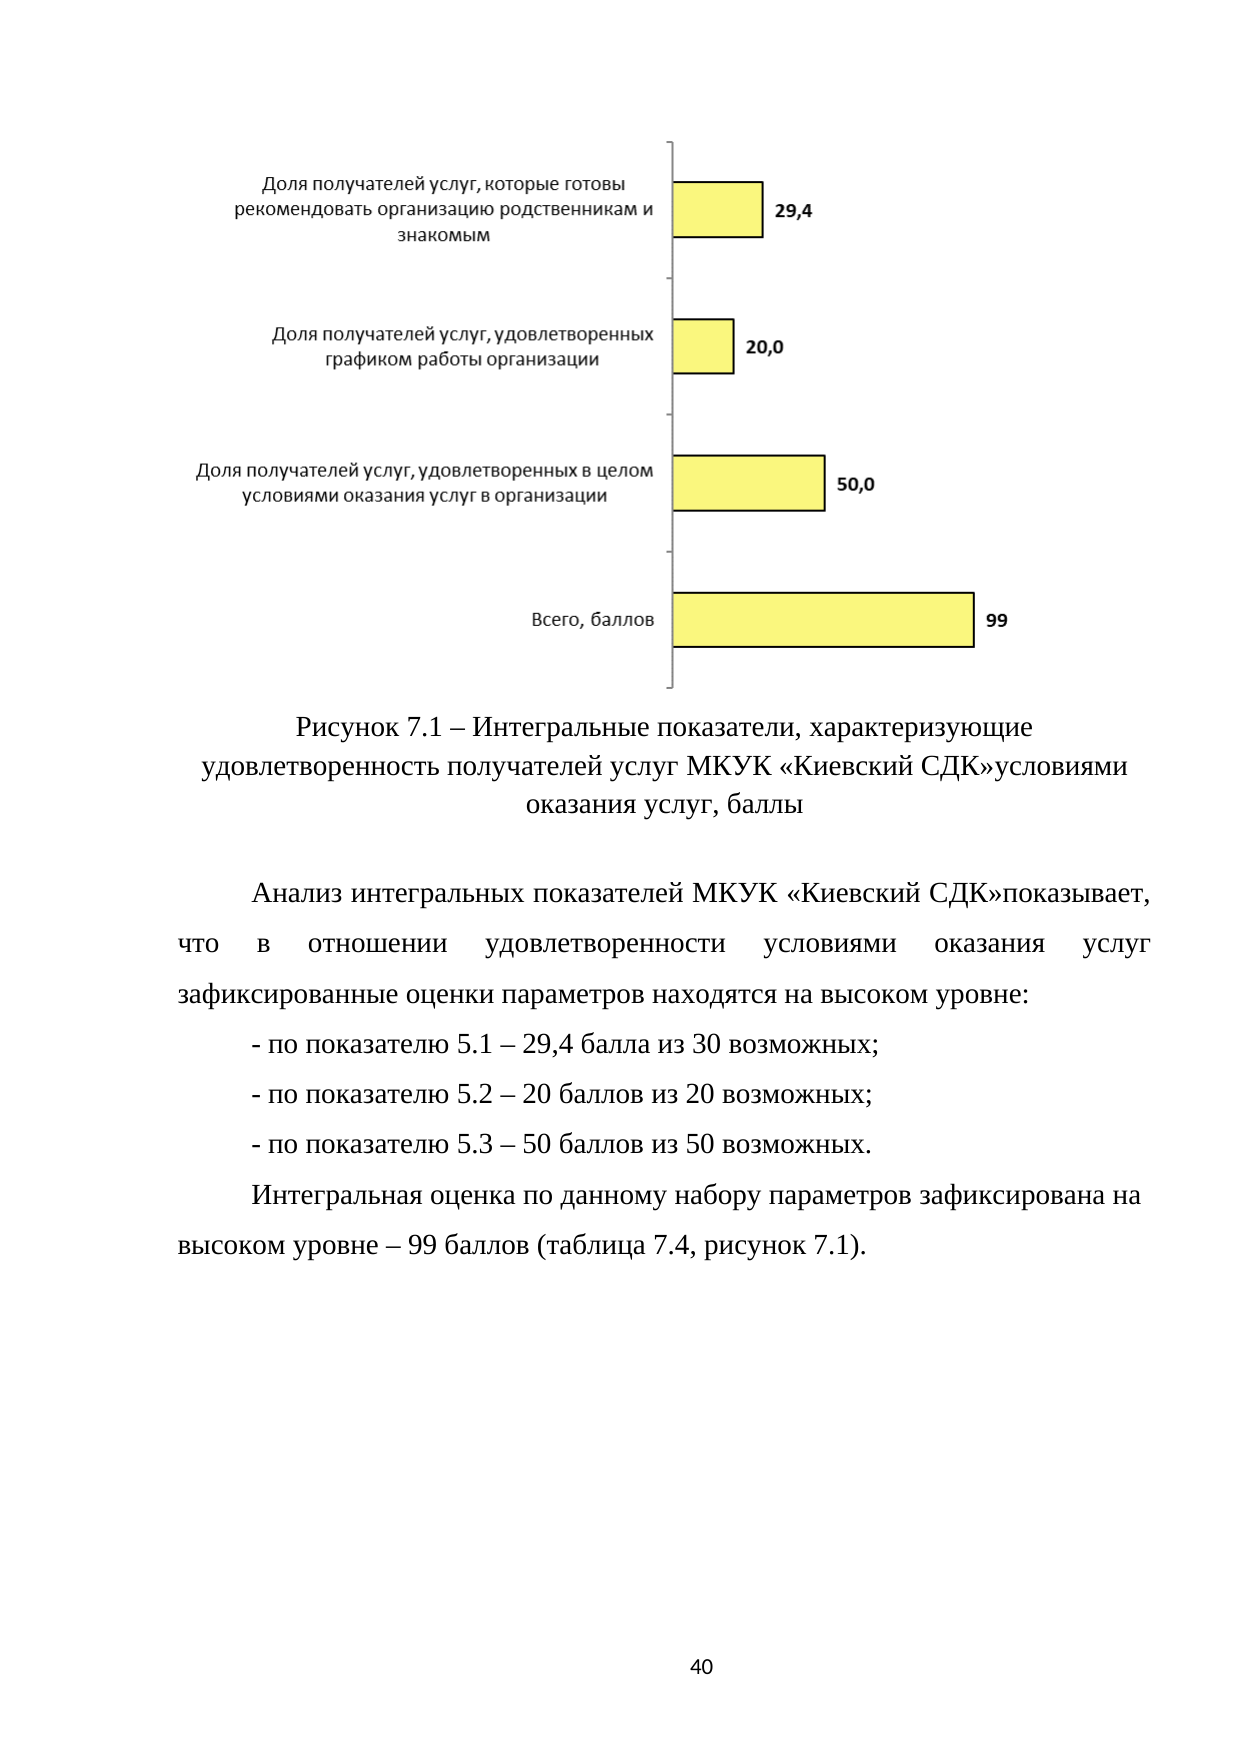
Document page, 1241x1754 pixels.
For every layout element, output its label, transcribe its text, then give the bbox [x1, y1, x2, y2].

text Анализ интегральных показателей МКУК «Киевский СДК»показывает, что в отношении удовлетворенности условиями оказания услуг зафиксированные оценки параметров находятся на высоком уровне: [177, 875, 1152, 1009]
text - по показателю 5.2 – 20 баллов из 20 возможных; [177, 1076, 1152, 1110]
text - по показателю 5.1 – 29,4 балла из 30 возможных; [177, 1026, 1152, 1059]
text Интегральная оценка по данному набору параметров зафиксирована на высоком уровне – 99 баллов (таблица 7.4, рисунок 7.1). [177, 1177, 1152, 1261]
text - по показателю 5.3 – 50 баллов из 50 возможных. [177, 1127, 1152, 1160]
text Рисунок 7.1 – Интегральные показатели, характеризующие удовлетворенность получателей услуг МКУК «Киевский СДК»условиями оказания услуг, баллы [177, 710, 1152, 820]
picture [177, 118, 1152, 710]
